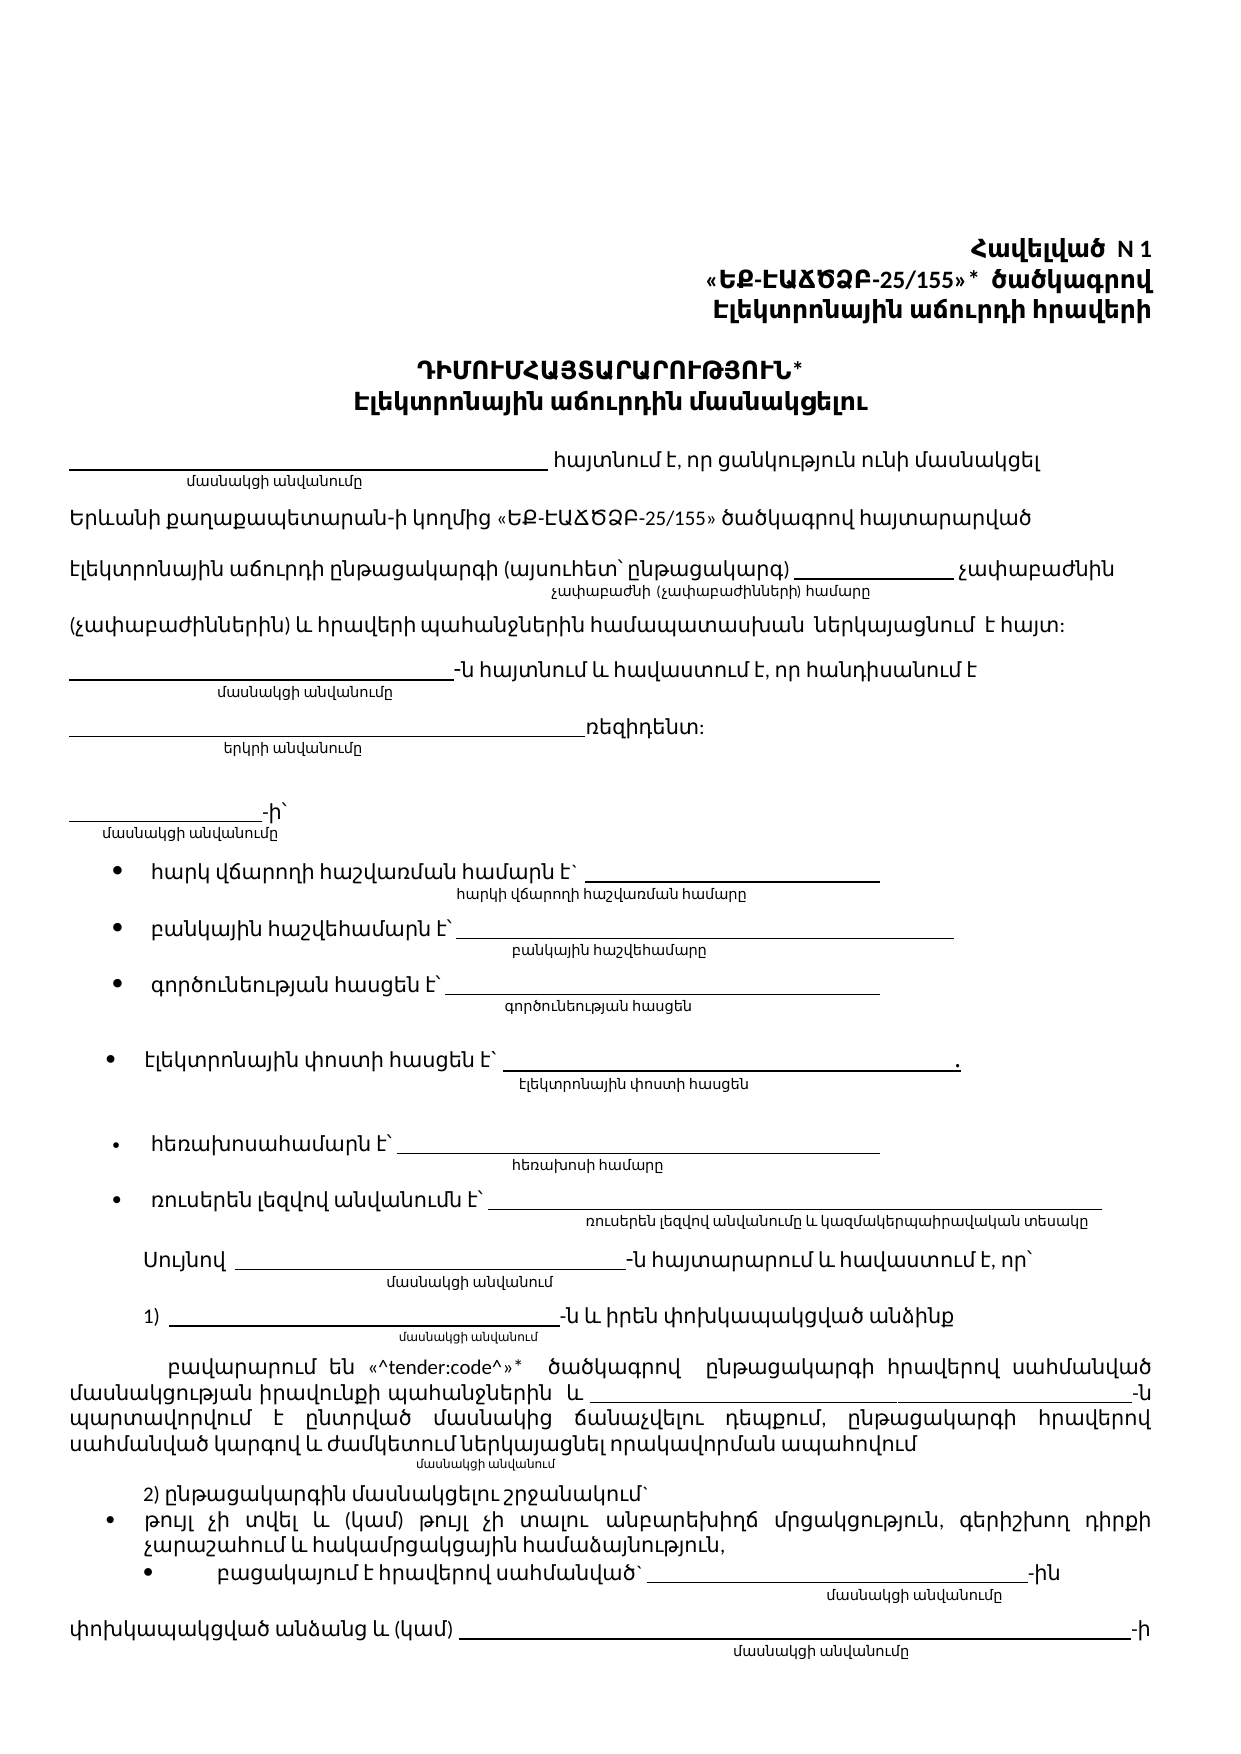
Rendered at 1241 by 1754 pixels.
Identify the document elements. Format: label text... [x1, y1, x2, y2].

list գործունեության հասցեն է՝ [113, 972, 1152, 998]
text երկրի անվանումը [69, 739, 1152, 770]
text մասնակցի անվանում [69, 1329, 1152, 1354]
list էլեկտրոնային փոստի հասցեն է` . [107, 1041, 1152, 1075]
text գործունեության հասցեն [69, 998, 1152, 1028]
list բանկային հաշվեհամարն է՝ [113, 916, 1152, 941]
text մասնակցի անվանում [69, 1456, 1152, 1482]
text «ԵՔ-ԷԱՃԾՁԲ-25/155»* ծածկագրով [69, 264, 1152, 294]
list ռուսերեն լեզվով անվանումն է՝ [113, 1187, 1152, 1212]
list հարկ վճարողի հաշվառման համարն է` [113, 855, 1152, 885]
subtitle Էլեկտրոնային աճուրդին մասնակցելու [69, 386, 1152, 417]
text չափաբաժնի (չափաբաժինների) համարը [69, 582, 1152, 612]
text փոխկապակցված անձանց և (կամ) -ի [69, 1616, 1152, 1642]
list թույլ չի տվել և (կամ) թույլ չի տալու անբարեխիղճ մրցակցություն, գերիշխող դիրքի չարաշահում և հակամրցակցային համաձայնություն, [107, 1507, 1152, 1558]
text Հավելված N 1 [69, 233, 1152, 264]
text Երևանի քաղաքապետարան-ի կողմից «ԵՔ-ԷԱՃԾՁԲ-25/155» ծածկագրով հայտարարված [69, 503, 1152, 531]
text ռեզիդենտ: [69, 714, 1152, 739]
text հեռախոսի համարը [438, 1156, 1152, 1187]
text 1) -ն և իրեն փոխկապակցված անձինք [69, 1304, 1152, 1329]
text 2) ընթացակարգին մասնակցելու շրջանակում` [69, 1482, 1152, 1507]
text -ի՝ [69, 799, 1152, 824]
text էլեկտրոնային աճուրդի ընթացակարգի (այսուհետ՝ ընթացակարգ) չափաբաժնին [69, 556, 1152, 582]
text մասնակցի անվանում [69, 1273, 1152, 1304]
text մասնակցի անվանումը [69, 824, 1152, 855]
list հեռախոսահամարն է՝ [113, 1131, 1152, 1156]
text էլեկտրոնային փոստի հասցեն [364, 1075, 1152, 1105]
text մասնակցի անվանումը [69, 472, 1152, 503]
text հայտնում է, որ ցանկություն ունի մասնակցել [69, 447, 1152, 472]
text բավարարում են «^tender:code^»* ծածկագրով ընթացակարգի հրավերով սահմանված մասնակցության իրավունքի պահանջներին և -ն պարտավորվում է ընտրված մասնակից ճանաչվելու դեպքում, ընթացակարգի հրավերով սահմանված կարգով և ժամկետում ներկայացնել որակավորման ապահովում [69, 1354, 1152, 1456]
list բացակայում է հրավերով սահմանված` -ին [69, 1558, 1152, 1586]
text բանկային հաշվեհամարը [438, 941, 1152, 972]
text մասնակցի անվանումը [69, 1586, 1152, 1616]
text ռուսերեն լեզվով անվանումը և կազմակերպաիրավական տեսակը [512, 1212, 1152, 1243]
text -ն հայտնում և հավաստում է, որ հանդիսանում է [69, 653, 1152, 684]
text (չափաբաժիններին) և հրավերի պահանջներին համապատասխան ներկայացնում է հայտ: [69, 612, 1152, 638]
text Սույնով -ն հայտարարում և հավաստում է, որ՝ [69, 1243, 1152, 1273]
text Էլեկտրոնային աճուրդի հրավերի [69, 294, 1152, 325]
text մասնակցի անվանումը [69, 684, 1152, 714]
text հարկի վճարողի հաշվառման համարը [69, 885, 1152, 916]
text մասնակցի անվանումը [69, 1642, 1152, 1672]
text ԴԻՄՈՒՄՀԱՅՏԱՐԱՐՈՒԹՅՈՒՆ* [69, 356, 1152, 386]
